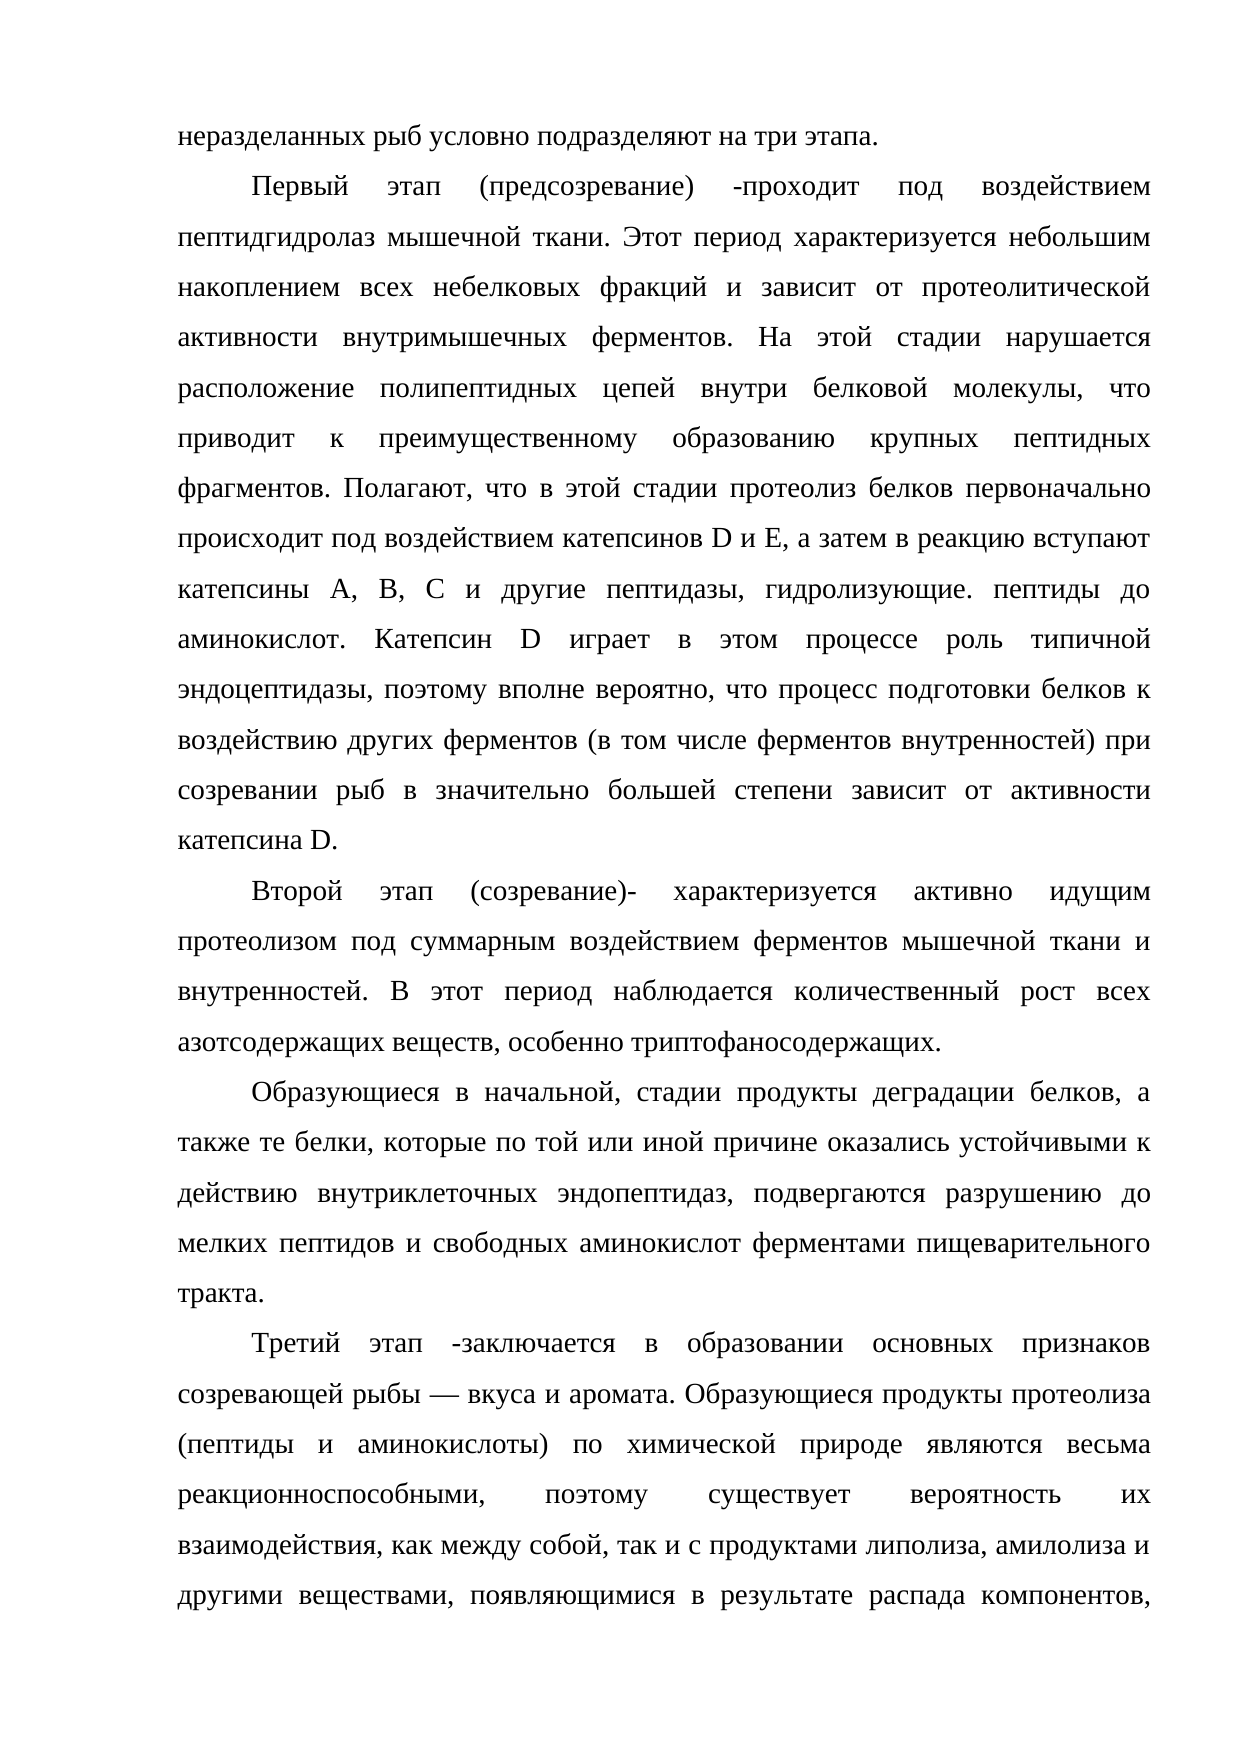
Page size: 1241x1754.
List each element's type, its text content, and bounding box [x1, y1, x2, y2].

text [177, 118, 1152, 152]
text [177, 1326, 1152, 1611]
text Образующиеся в начальной, стадии продукты деградации белков, а также те белки, которые по той или иной причине оказались устойчивыми к действию внутриклеточных эндопептидаз, подвергаются разрушению до мелких пептидов и свободных аминокислот ферментами пищеварительного тракта. [177, 1074, 1152, 1309]
text Второй этап (созревание)- характеризуется активно идущим протеолизом под суммарным воздействием ферментов мышечной ткани и внутренностей. В этот период наблюдается количественный рост всех азотсодержащих веществ, особенно триптофаносодержащих. [177, 873, 1152, 1057]
text Первый этап (предсозревание) -проходит под воздействием пептидгидролаз мышечной ткани. Этот период характеризуется небольшим накоплением всех небелковых фракций и зависит от протеолитической активности внутримышечных ферментов. На этой стадии нарушается расположение полипептидных цепей внутри белковой молекулы, что приводит к преимущественному образованию крупных пептидных фрагментов. Полагают, что в этой стадии протеолиз белков первоначально происходит под воздействием катепсинов D и Е, а затем в реакцию вступают катепсины А, В, С и другие пептидазы, гидролизующие. пептиды до аминокислот. Катепсин D играет в этом процессе роль типичной эндоцептидазы, поэтому вполне вероятно, что процесс подготовки белков к воздействию других ферментов (в том числе ферментов внутренностей) при созревании рыб в значительно большей степени зависит от активности катепсина D. [177, 168, 1152, 856]
